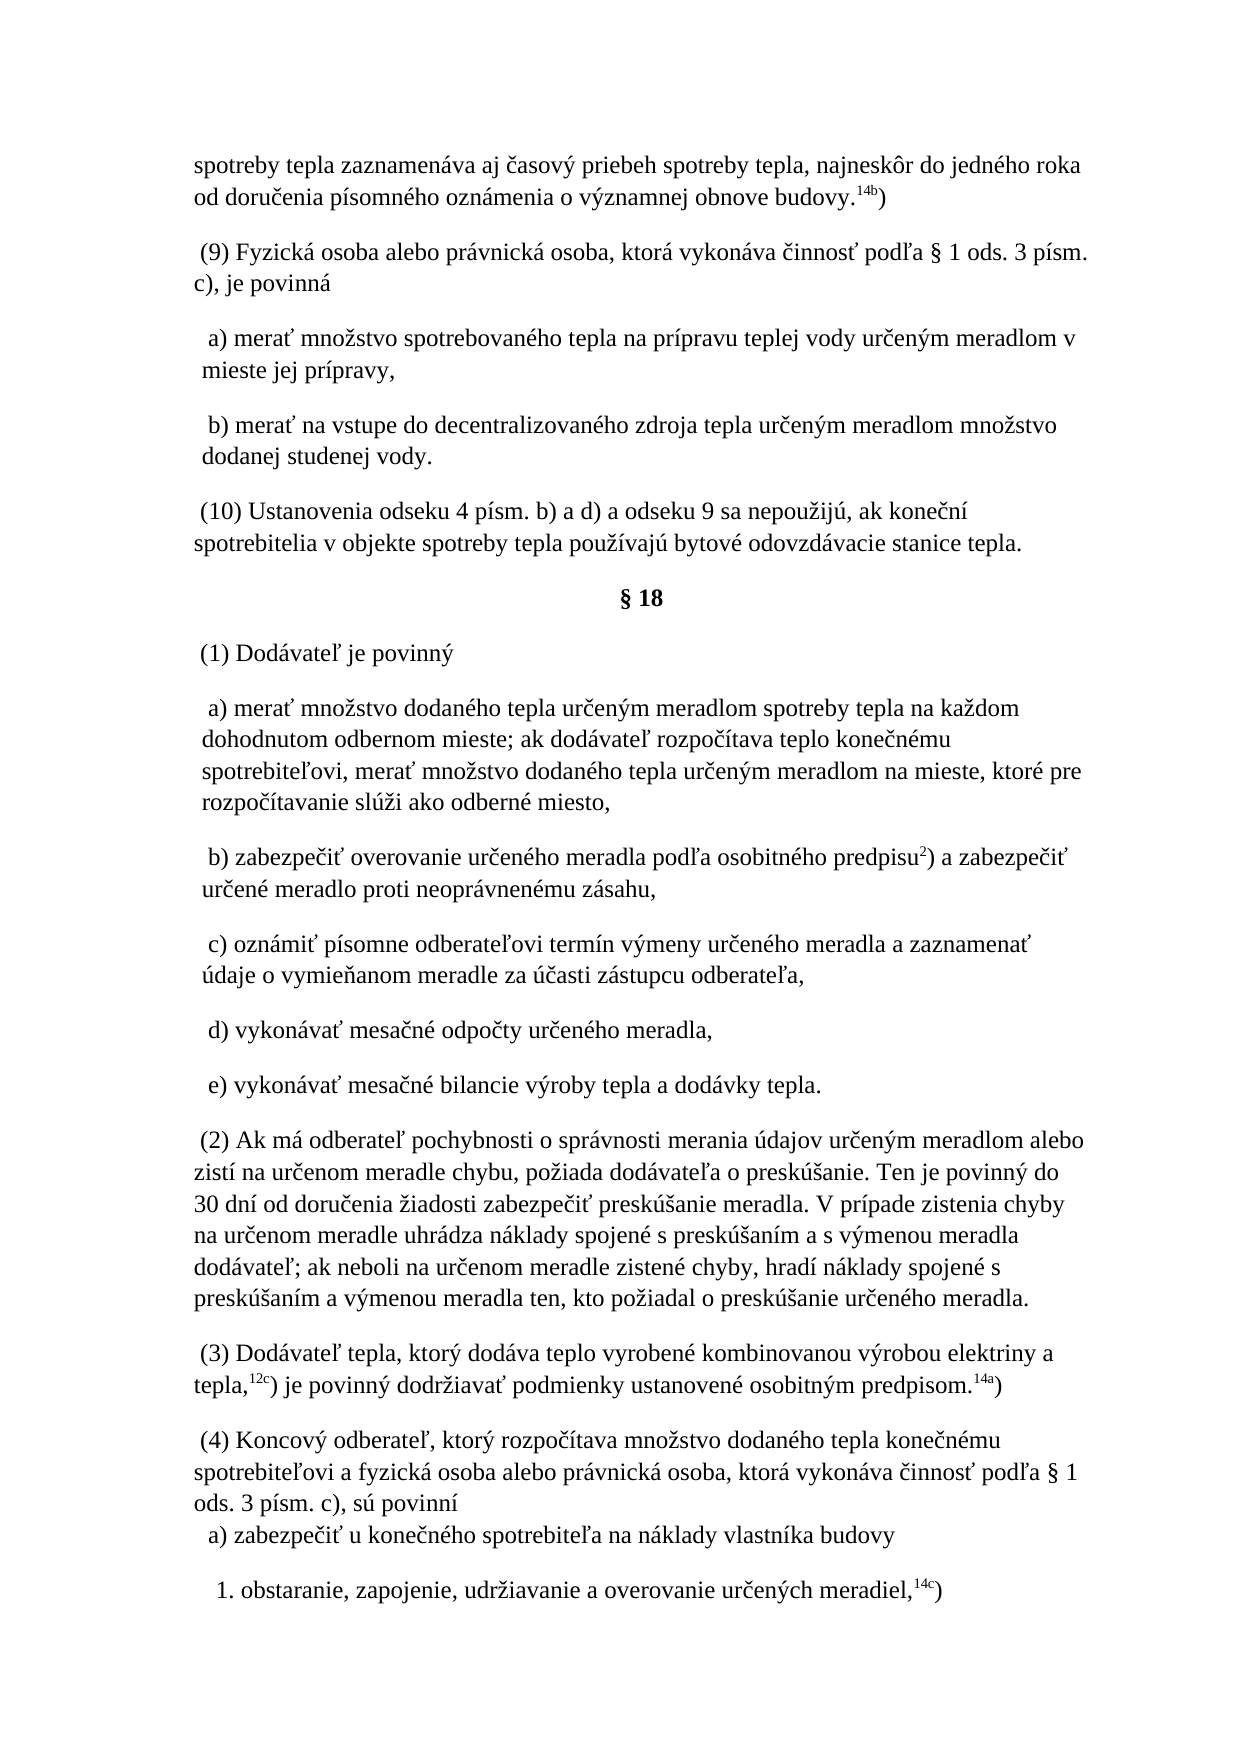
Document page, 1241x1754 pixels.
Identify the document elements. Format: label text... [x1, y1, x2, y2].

text a) merať množstvo dodaného tepla určeným meradlom spotreby tepla na každom dohodnutom odbernom mieste; ak dodávateľ rozpočítava teplo konečnému spotrebiteľovi, merať množstvo dodaného tepla určeným meradlom na mieste, ktoré pre rozpočítavanie slúži ako odberné miesto, [202, 693, 1090, 816]
text (3) Dodávateľ tepla, ktorý dodáva teplo vyrobené kombinovanou výrobou elektriny a tepla,12c) je povinný dodržiavať podmienky ustanovené osobitným predpisom.14a) [194, 1338, 1090, 1399]
text a) merať množstvo spotrebovaného tepla na prípravu teplej vody určeným meradlom v mieste jej prípravy, [202, 323, 1090, 383]
text b) zabezpečiť overovanie určeného meradla podľa osobitného predpisu2) a zabezpečiť určené meradlo proti neoprávnenému zásahu, [202, 842, 1090, 903]
text (2) Ak má odberateľ pochybnosti o správnosti merania údajov určeným meradlom alebo zistí na určenom meradle chybu, požiada dodávateľa o preskúšanie. Ten je povinný do 30 dní od doručenia žiadosti zabezpečiť preskúšanie meradla. V prípade zistenia chyby na určenom meradle uhrádza náklady spojené s preskúšaním a s výmenou meradla dodávateľ; ak neboli na určenom meradle zistené chyby, hradí náklady spojené s preskúšaním a výmenou meradla ten, kto požiadal o preskúšanie určeného meradla. [194, 1126, 1090, 1312]
text a) zabezpečiť u konečného spotrebiteľa na náklady vlastníka budovy [202, 1520, 1090, 1548]
text e) vykonávať mesačné bilancie výroby tepla a dodávky tepla. [202, 1071, 1090, 1099]
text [194, 150, 1090, 210]
text 1. obstaranie, zapojenie, udržiavanie a overovanie určených meradiel,14c) [209, 1575, 1090, 1603]
text (9) Fyzická osoba alebo právnická osoba, ktorá vykonáva činnosť podľa § 1 ods. 3 písm. c), je povinná [194, 237, 1090, 297]
text c) oznámiť písomne odberateľovi termín výmeny určeného meradla a zaznamenať údaje o vymieňanom meradle za účasti zástupcu odberateľa, [202, 929, 1090, 989]
text b) merať na vstupe do decentralizovaného zdroja tepla určeným meradlom množstvo dodanej studenej vody. [202, 410, 1090, 470]
text § 18 [186, 583, 1090, 612]
text (4) Koncový odberateľ, ktorý rozpočítava množstvo dodaného tepla konečnému spotrebiteľovi a fyzická osoba alebo právnická osoba, ktorá vykonáva činnosť podľa § 1 ods. 3 písm. c), sú povinní [194, 1425, 1090, 1517]
text d) vykonávať mesačné odpočty určeného meradla, [202, 1016, 1090, 1044]
text (10) Ustanovenia odseku 4 písm. b) a d) a odseku 9 sa nepoužijú, ak koneční spotrebitelia v objekte spotreby tepla používajú bytové odovzdávacie stanice tepla. [194, 496, 1090, 557]
text (1) Dodávateľ je povinný [194, 638, 1090, 667]
